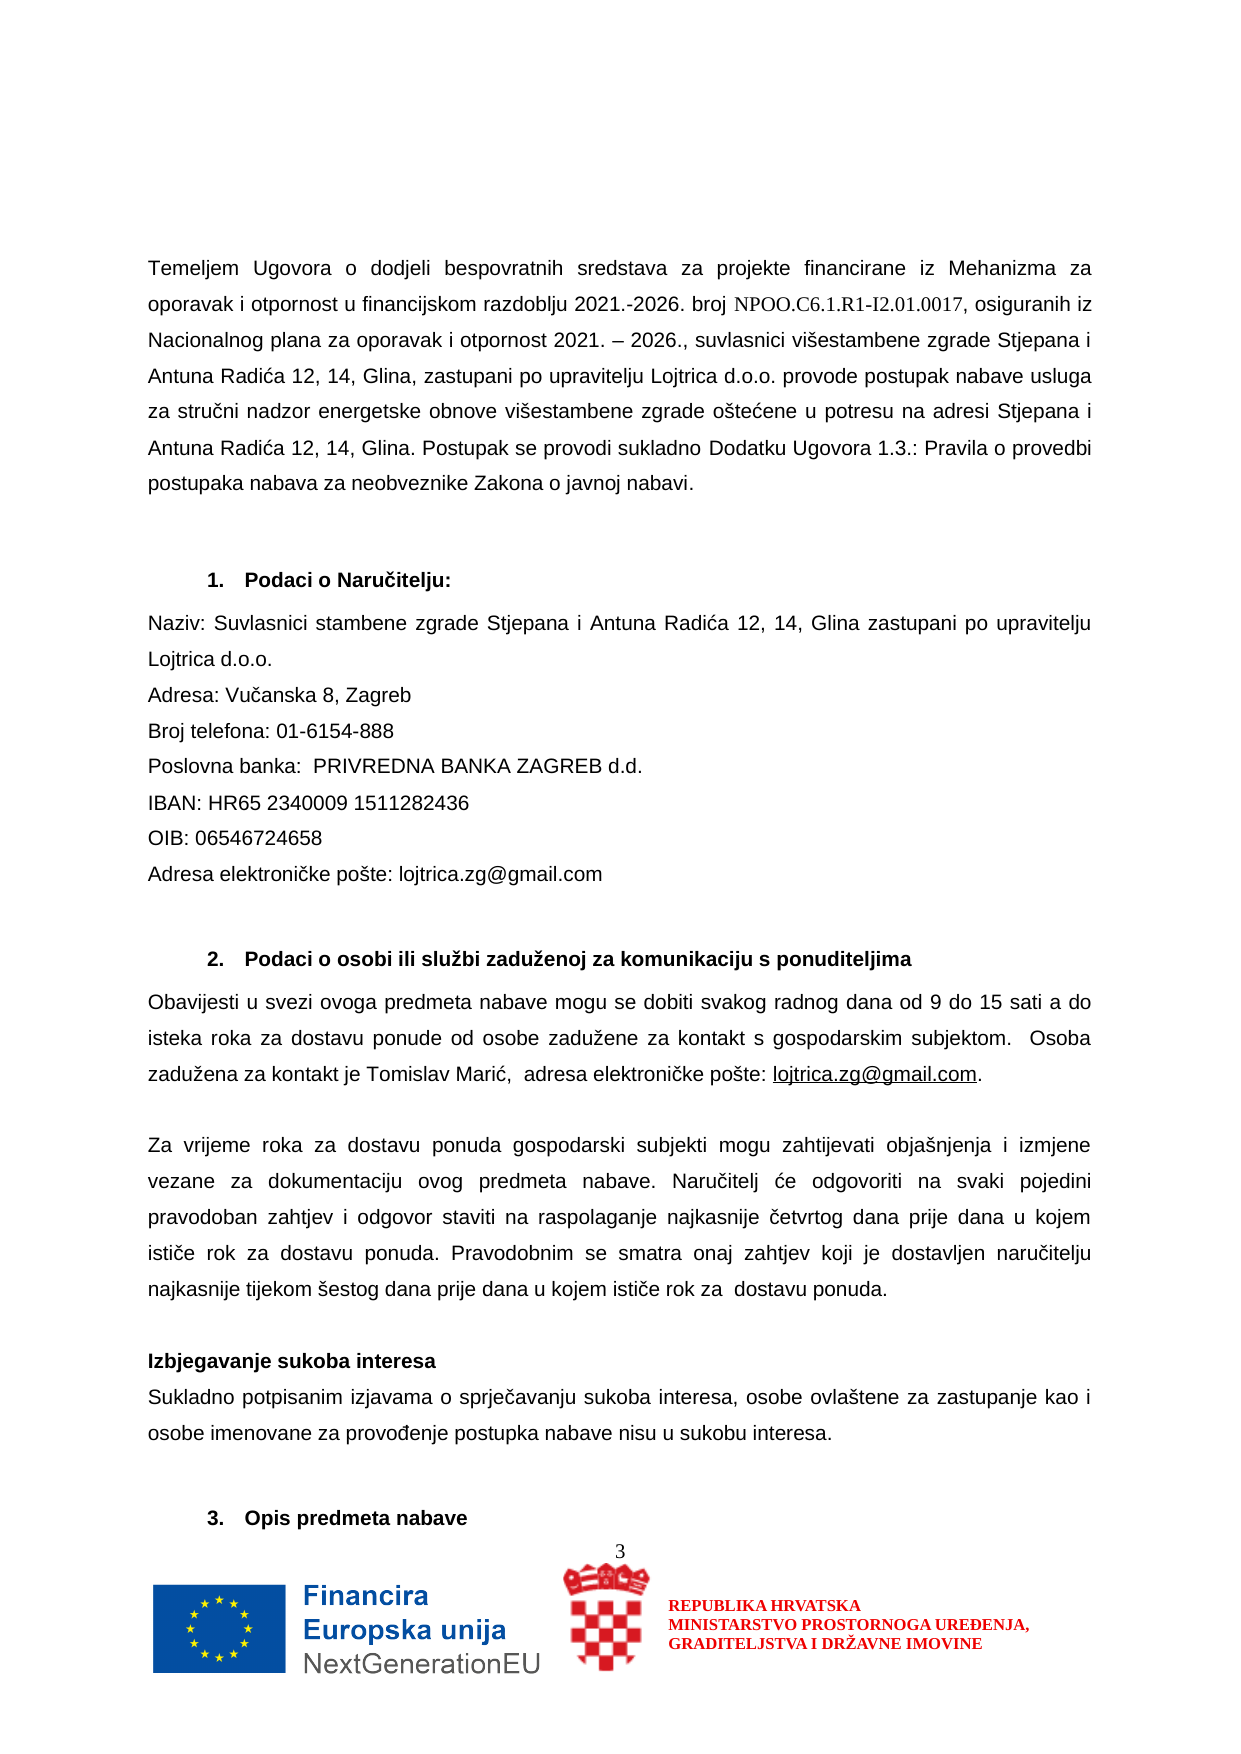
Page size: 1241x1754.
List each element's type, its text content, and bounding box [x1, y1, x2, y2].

picture [147, 1563, 653, 1679]
subtitle Podaci o osobi ili službi zaduženoj za komunikaciju s ponuditeljima [207, 947, 1093, 971]
text Adresa: Vučanska 8, Zagreb [148, 682, 1093, 706]
text Adresa elektroničke pošte: lojtrica.zg@gmail.com [148, 862, 1093, 886]
text OIB: 06546724658 [148, 826, 1093, 850]
text Temeljem Ugovora o dodjeli bespovratnih sredstava za projekte financirane iz Mehanizma za oporavak i otpornost u financijskom razdoblju 2021.-2026. broj NPOO.C6.1.R1-I2.01.0017, osiguranih iz Nacionalnog plana za oporavak i otpornost 2021. – 2026., suvlasnici višestambene zgrade Stjepana i Antuna Radića 12, 14, Glina, zastupani po upravitelju Lojtrica d.o.o. provode postupak nabave usluga za stručni nadzor energetske obnove višestambene zgrade oštećene u potresu na adresi Stjepana i Antuna Radića 12, 14, Glina. Postupak se provodi sukladno Dodatku Ugovora 1.3.: Pravila o provedbi postupaka nabava za neobveznike Zakona o javnoj nabavi. [148, 255, 1093, 495]
subtitle Podaci o Naručitelju: [207, 568, 1093, 592]
text Broj telefona: 01-6154-888 [148, 718, 1093, 742]
text IBAN: HR65 2340009 1511282436 [148, 790, 1093, 814]
subtitle Opis predmeta nabave [207, 1506, 1093, 1530]
text Za vrijeme roka za dostavu ponuda gospodarski subjekti mogu zahtijevati objašnjenja i izmjene vezane za dokumentaciju ovog predmeta nabave. Naručitelj će odgovoriti na svaki pojedini pravodoban zahtjev i odgovor staviti na raspolaganje najkasnije četvrtog dana prije dana u kojem ističe rok za dostavu ponuda. Pravodobnim se smatra onaj zahtjev koji je dostavljen naručitelju najkasnije tijekom šestog dana prije dana u kojem ističe rok za dostavu ponuda. [148, 1133, 1093, 1301]
text Sukladno potpisanim izjavama o sprječavanju sukoba interesa, osobe ovlaštene za zastupanje kao i osobe imenovane za provođenje postupka nabave nisu u sukobu interesa. [148, 1385, 1093, 1445]
text Naziv: Suvlasnici stambene zgrade Stjepana i Antuna Radića 12, 14, Glina zastupani po upravitelju Lojtrica d.o.o. [148, 611, 1093, 671]
text Obavijesti u svezi ovoga predmeta nabave mogu se dobiti svakog radnog dana od 9 do 15 sati a do isteka roka za dostavu ponude od osobe zadužene za kontakt s gospodarskim subjektom. Osoba zadužena za kontakt je Tomislav Marić, adresa elektroničke pošte: lojtrica.zg@gmail.com. [148, 989, 1093, 1085]
text Poslovna banka: PRIVREDNA BANKA ZAGREB d.d. [148, 754, 1093, 778]
text Izbjegavanje sukoba interesa [148, 1349, 1093, 1373]
